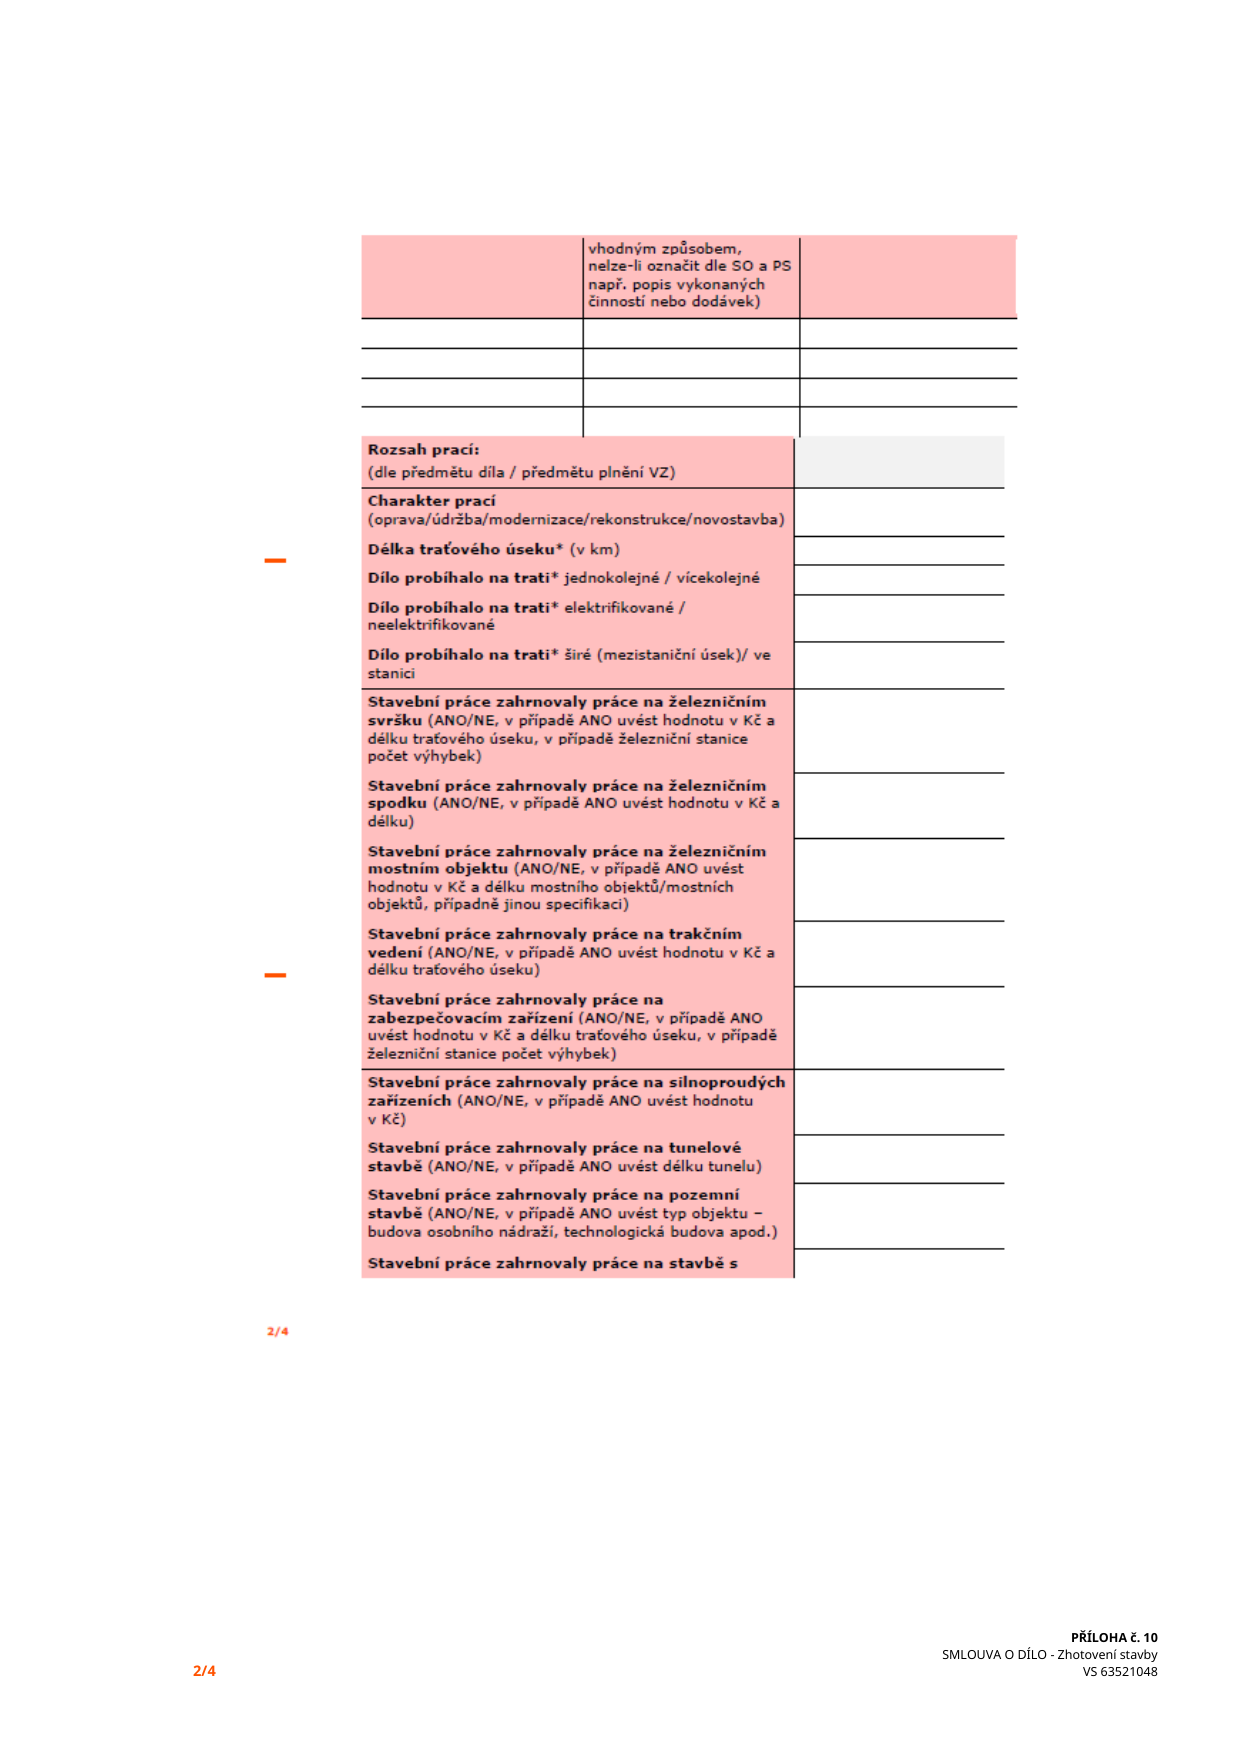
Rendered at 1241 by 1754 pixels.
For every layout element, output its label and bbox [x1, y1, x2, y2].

picture [215, 147, 1093, 1388]
